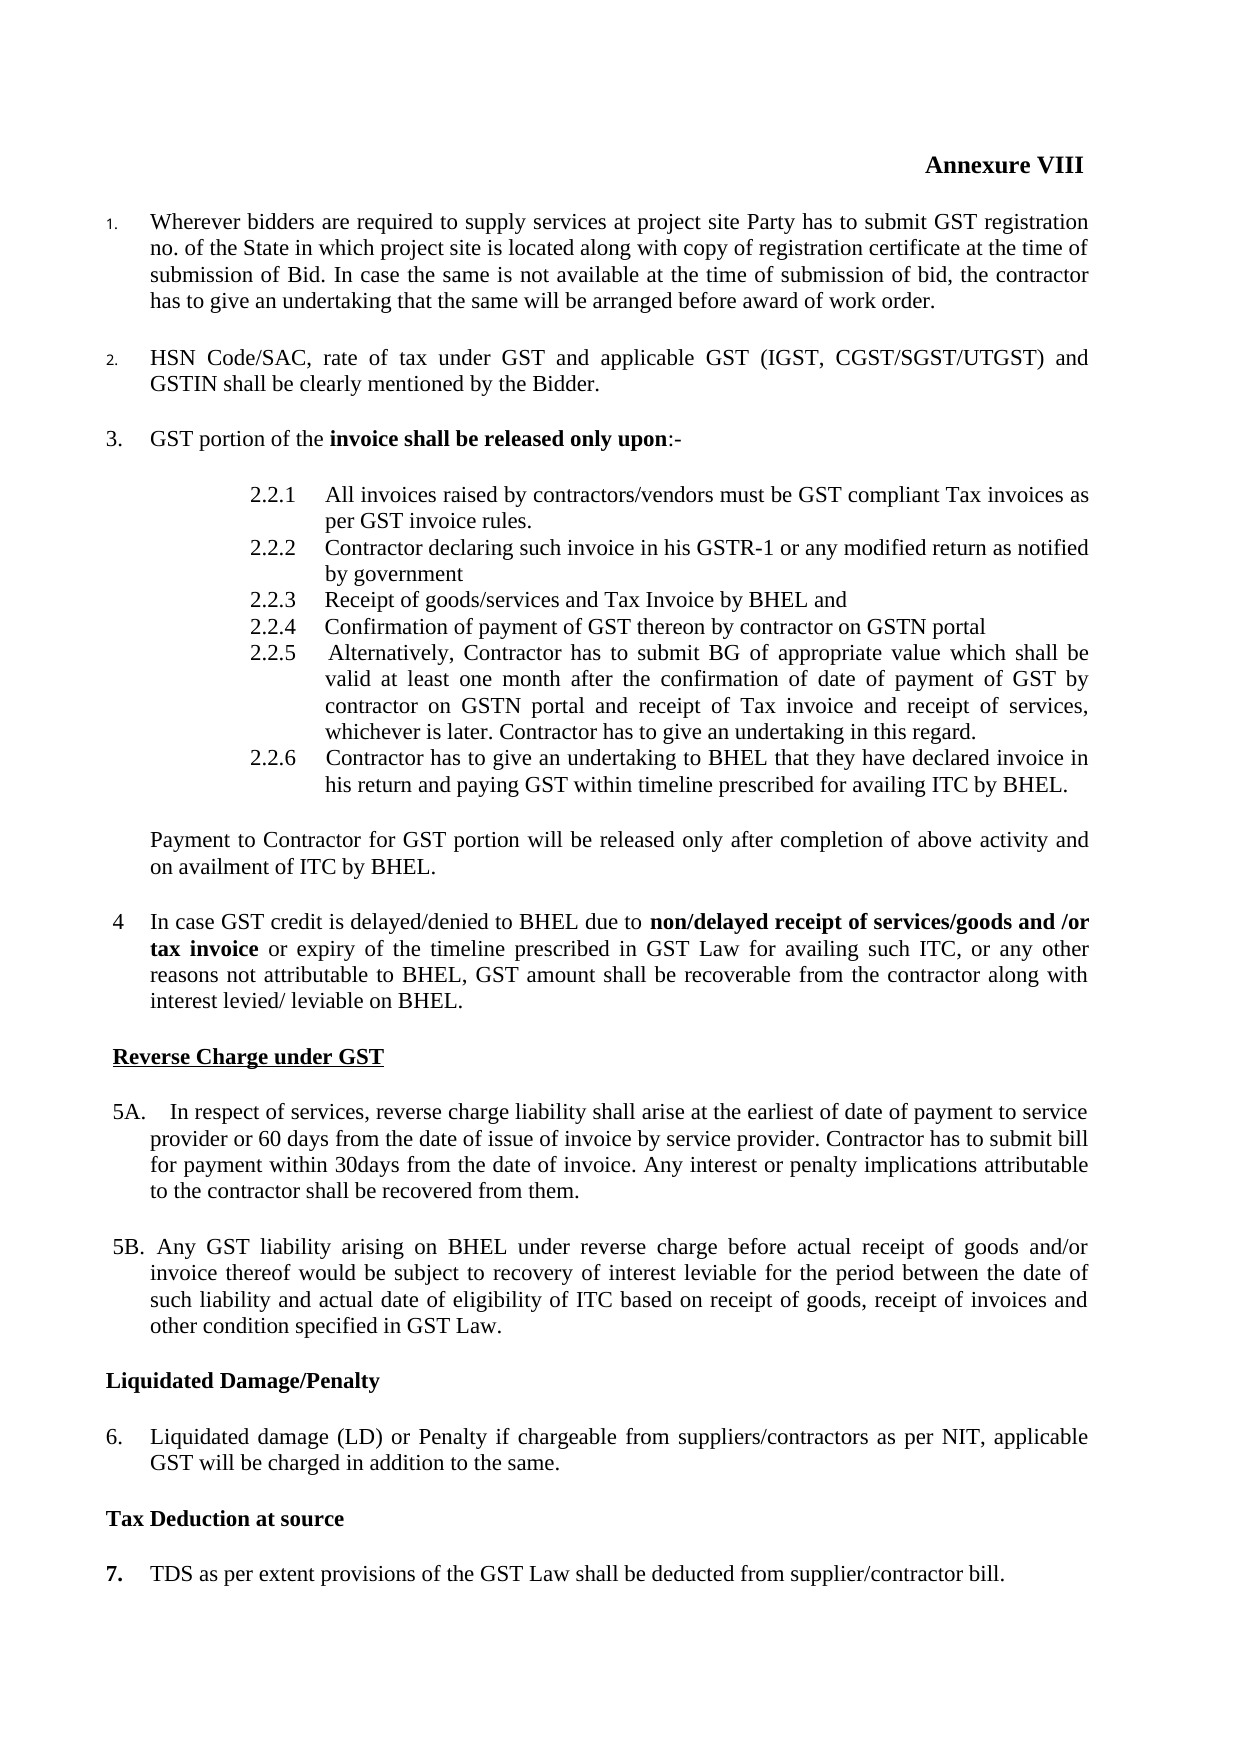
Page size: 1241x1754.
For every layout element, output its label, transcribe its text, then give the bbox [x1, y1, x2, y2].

text 2.2.6 Contractor has to give an undertaking to BHEL that they have declared invoice in his return and paying GST within timeline prescribed for availing ITC by BHEL. [250, 744, 1090, 797]
text 3. GST portion of the invoice shall be released only upon:- [106, 425, 1090, 452]
text Liquidated Damage/Penalty [106, 1367, 1090, 1394]
list Wherever bidders are required to supply services at project site Party has to submit GST registration no. of the State in which project site is located along with copy of registration certificate at the time of submission of Bid. In case the same is not available at the time of submission of bid, the contractor has to give an undertaking that the same will be arranged before award of work order. [106, 208, 1090, 313]
text Reverse Charge under GST [112, 1043, 1090, 1069]
text 2.2.3 Receipt of goods/services and Tax Invoice by BHEL and [250, 586, 1090, 613]
text 2.2.1 All invoices raised by contractors/vendors must be GST compliant Tax invoices as per GST invoice rules. [250, 481, 1090, 534]
text 6. Liquidated damage (LD) or Penalty if chargeable from suppliers/contractors as per NIT, applicable GST will be charged in addition to the same. [106, 1423, 1090, 1476]
text Annexure VIII [150, 150, 1090, 179]
list HSN Code/SAC, rate of tax under GST and applicable GST (IGST, CGST/SGST/UTGST) and GSTIN shall be clearly mentioned by the Bidder. [106, 343, 1090, 396]
text Payment to Contractor for GST portion will be released only after completion of above activity and on availment of ITC by BHEL. [150, 826, 1090, 879]
text 7. TDS as per extent provisions of the GST Law shall be deducted from supplier/contractor bill. [106, 1560, 1090, 1587]
text Tax Deduction at source [106, 1505, 1090, 1531]
text 2.2.2 Contractor declaring such invoice in his GSTR-1 or any modified return as notified by government [250, 534, 1090, 586]
text 2.2.4 Confirmation of payment of GST thereon by contractor on GSTN portal [250, 613, 1090, 639]
text 5A. In respect of services, reverse charge liability shall arise at the earliest of date of payment to service provider or 60 days from the date of issue of invoice by service provider. Contractor has to submit bill for payment within 30days from the date of invoice. Any interest or penalty implications attributable to the contractor shall be recovered from them. [112, 1098, 1090, 1204]
text 5B. Any GST liability arising on BHEL under reverse charge before actual receipt of goods and/or invoice thereof would be subject to recovery of interest leviable for the period between the date of such liability and actual date of eligibility of ITC based on receipt of goods, receipt of invoices and other condition specified in GST Law. [112, 1233, 1090, 1338]
text 2.2.5 Alternatively, Contractor has to submit BG of appropriate value which shall be valid at least one month after the confirmation of date of payment of GST by contractor on GSTN portal and receipt of Tax invoice and receipt of services, whichever is later. Contractor has to give an undertaking in this regard. [250, 639, 1090, 744]
text 4 In case GST credit is delayed/denied to BHEL due to non/delayed receipt of services/goods and /or tax invoice or expiry of the timeline prescribed in GST Law for availing such ITC, or any other reasons not attributable to BHEL, GST amount shall be recoverable from the contractor along with interest levied/ leviable on BHEL. [112, 908, 1090, 1014]
